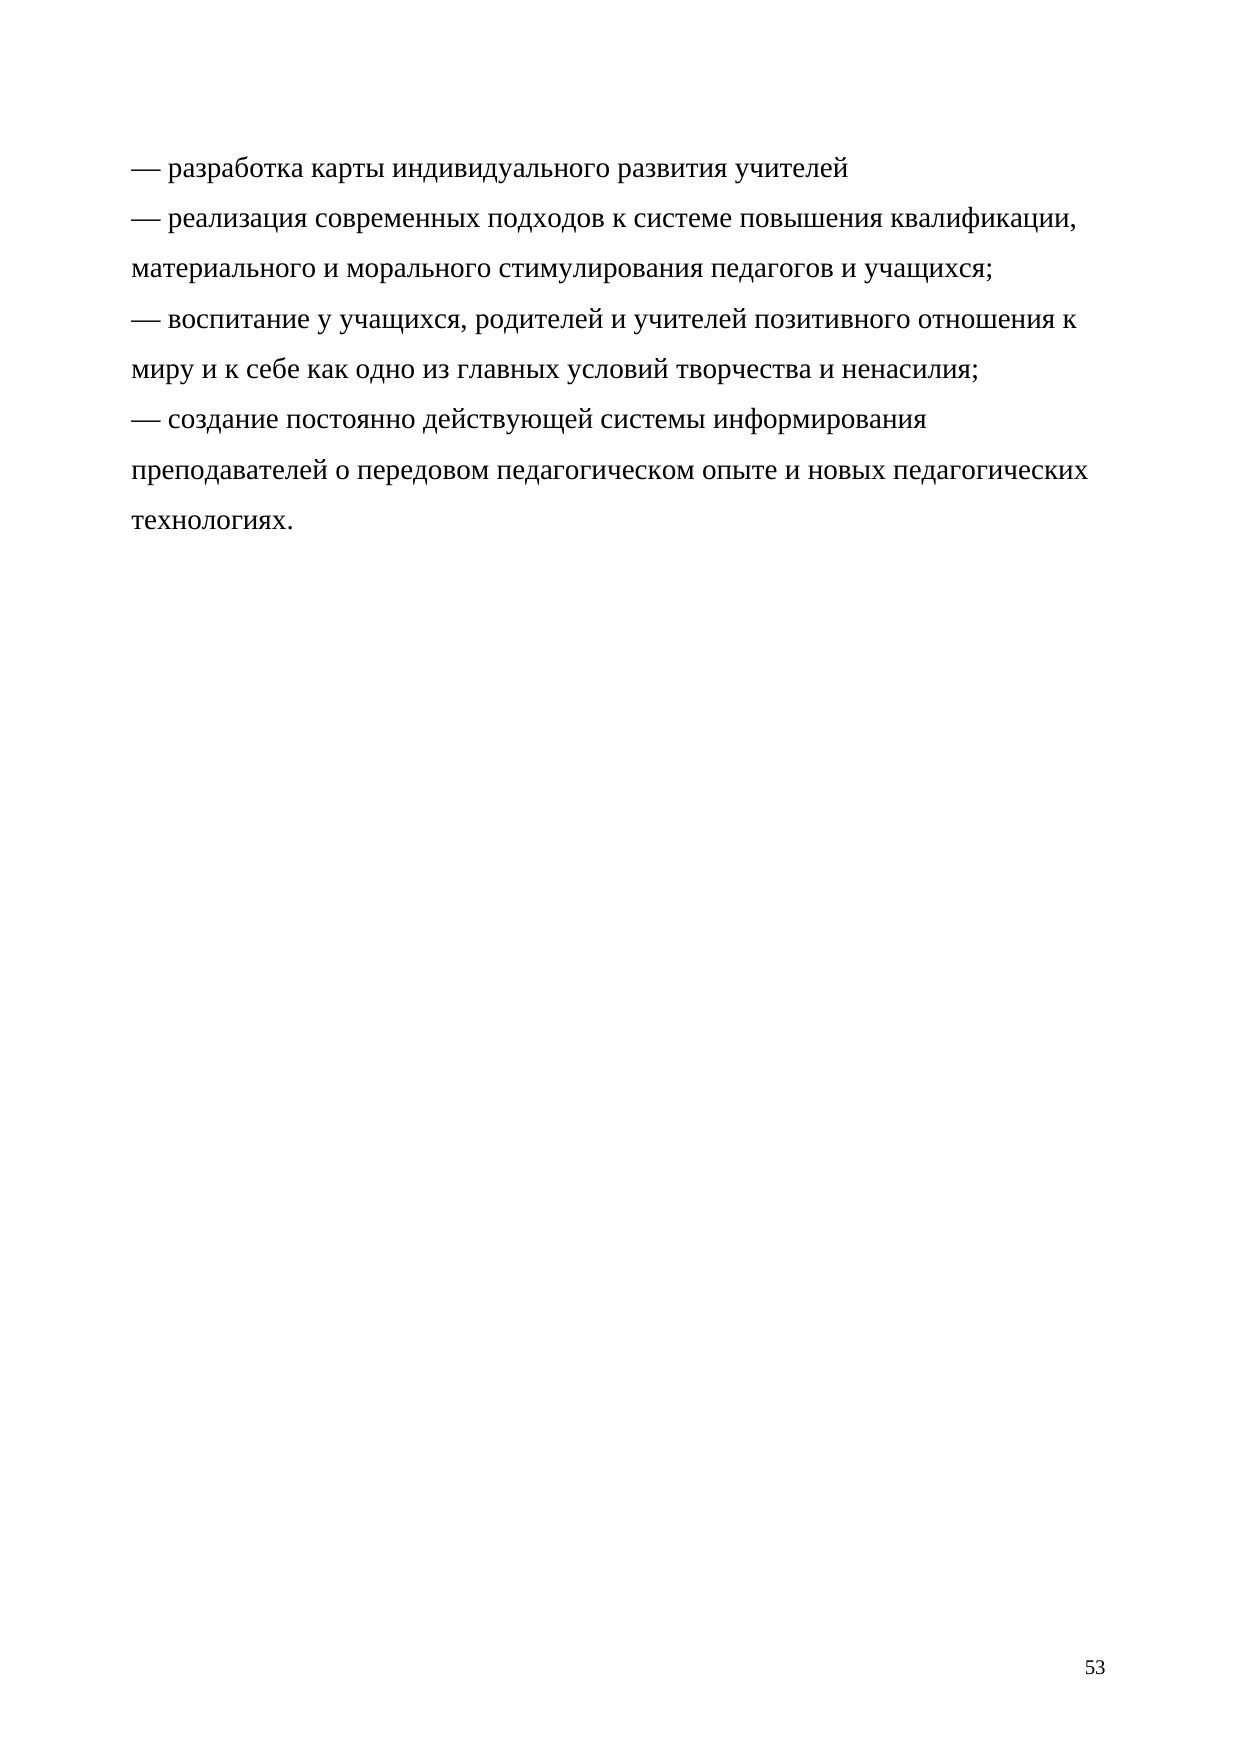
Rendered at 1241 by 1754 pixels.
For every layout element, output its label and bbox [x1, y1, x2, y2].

text [131, 150, 1105, 536]
